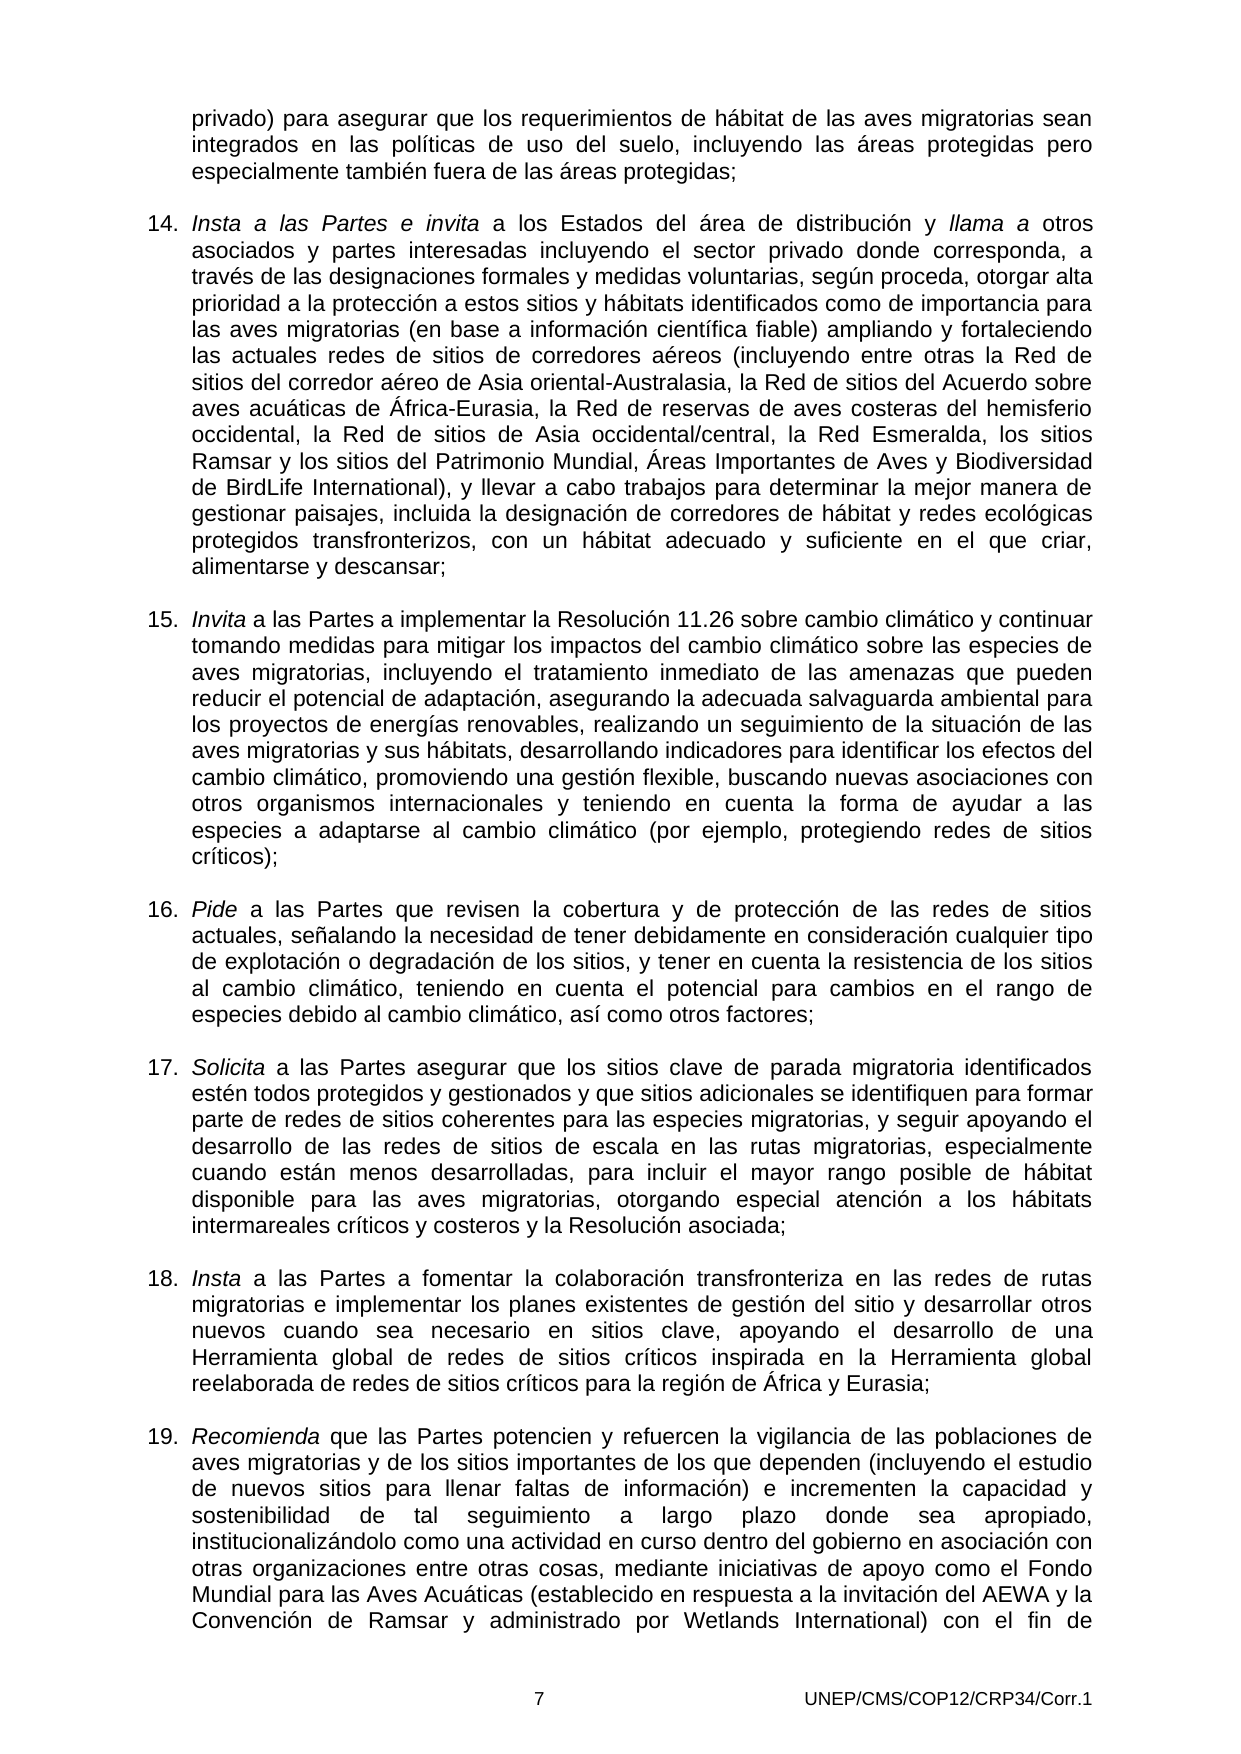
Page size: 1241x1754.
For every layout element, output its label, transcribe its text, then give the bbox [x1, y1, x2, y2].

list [147, 105, 1093, 184]
list Solicita a las Partes asegurar que los sitios clave de parada migratoria identificados estén todos protegidos y gestionados y que sitios adicionales se identifiquen para formar parte de redes de sitios coherentes para las especies migratorias, y seguir apoyando el desarrollo de las redes de sitios de escala en las rutas migratorias, especialmente cuando están menos desarrolladas, para incluir el mayor rango posible de hábitat disponible para las aves migratorias, otorgando especial atención a los hábitats intermareales críticos y costeros y la Resolución asociada; [147, 1054, 1093, 1238]
list Pide a las Partes que revisen la cobertura y de protección de las redes de sitios actuales, señalando la necesidad de tener debidamente en consideración cualquier tipo de explotación o degradación de los sitios, y tener en cuenta la resistencia de los sitios al cambio climático, teniendo en cuenta el potencial para cambios en el rango de especies debido al cambio climático, así como otros factores; [147, 896, 1093, 1027]
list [147, 1423, 1093, 1633]
list Invita a las Partes a implementar la Resolución 11.26 sobre cambio climático y continuar tomando medidas para mitigar los impactos del cambio climático sobre las especies de aves migratorias, incluyendo el tratamiento inmediato de las amenazas que pueden reducir el potencial de adaptación, asegurando la adecuada salvaguarda ambiental para los proyectos de energías renovables, realizando un seguimiento de la situación de las aves migratorias y sus hábitats, desarrollando indicadores para identificar los efectos del cambio climático, promoviendo una gestión flexible, buscando nuevas asociaciones con otros organismos internacionales y teniendo en cuenta la forma de ayudar a las especies a adaptarse al cambio climático (por ejemplo, protegiendo redes de sitios críticos); [147, 606, 1093, 869]
list Insta a las Partes e invita a los Estados del área de distribución y llama a otros asociados y partes interesadas incluyendo el sector privado donde corresponda, a través de las designaciones formales y medidas voluntarias, según proceda, otorgar alta prioridad a la protección a estos sitios y hábitats identificados como de importancia para las aves migratorias (en base a información científica fiable) ampliando y fortaleciendo las actuales redes de sitios de corredores aéreos (incluyendo entre otras la Red de sitios del corredor aéreo de Asia oriental-Australasia, la Red de sitios del Acuerdo sobre aves acuáticas de África-Eurasia, la Red de reservas de aves costeras del hemisferio occidental, la Red de sitios de Asia occidental/central, la Red Esmeralda, los sitios Ramsar y los sitios del Patrimonio Mundial, Áreas Importantes de Aves y Biodiversidad de BirdLife International), y llevar a cabo trabajos para determinar la mejor manera de gestionar paisajes, incluida la designación de corredores de hábitat y redes ecológicas protegidos transfronterizos, con un hábitat adecuado y suficiente en el que criar, alimentarse y descansar; [147, 210, 1093, 579]
list Insta a las Partes a fomentar la colaboración transfronteriza en las redes de rutas migratorias e implementar los planes existentes de gestión del sitio y desarrollar otros nuevos cuando sea necesario en sitios clave, apoyando el desarrollo de una Herramienta global de redes de sitios críticos inspirada en la Herramienta global reelaborada de redes de sitios críticos para la región de África y Eurasia; [147, 1264, 1093, 1396]
